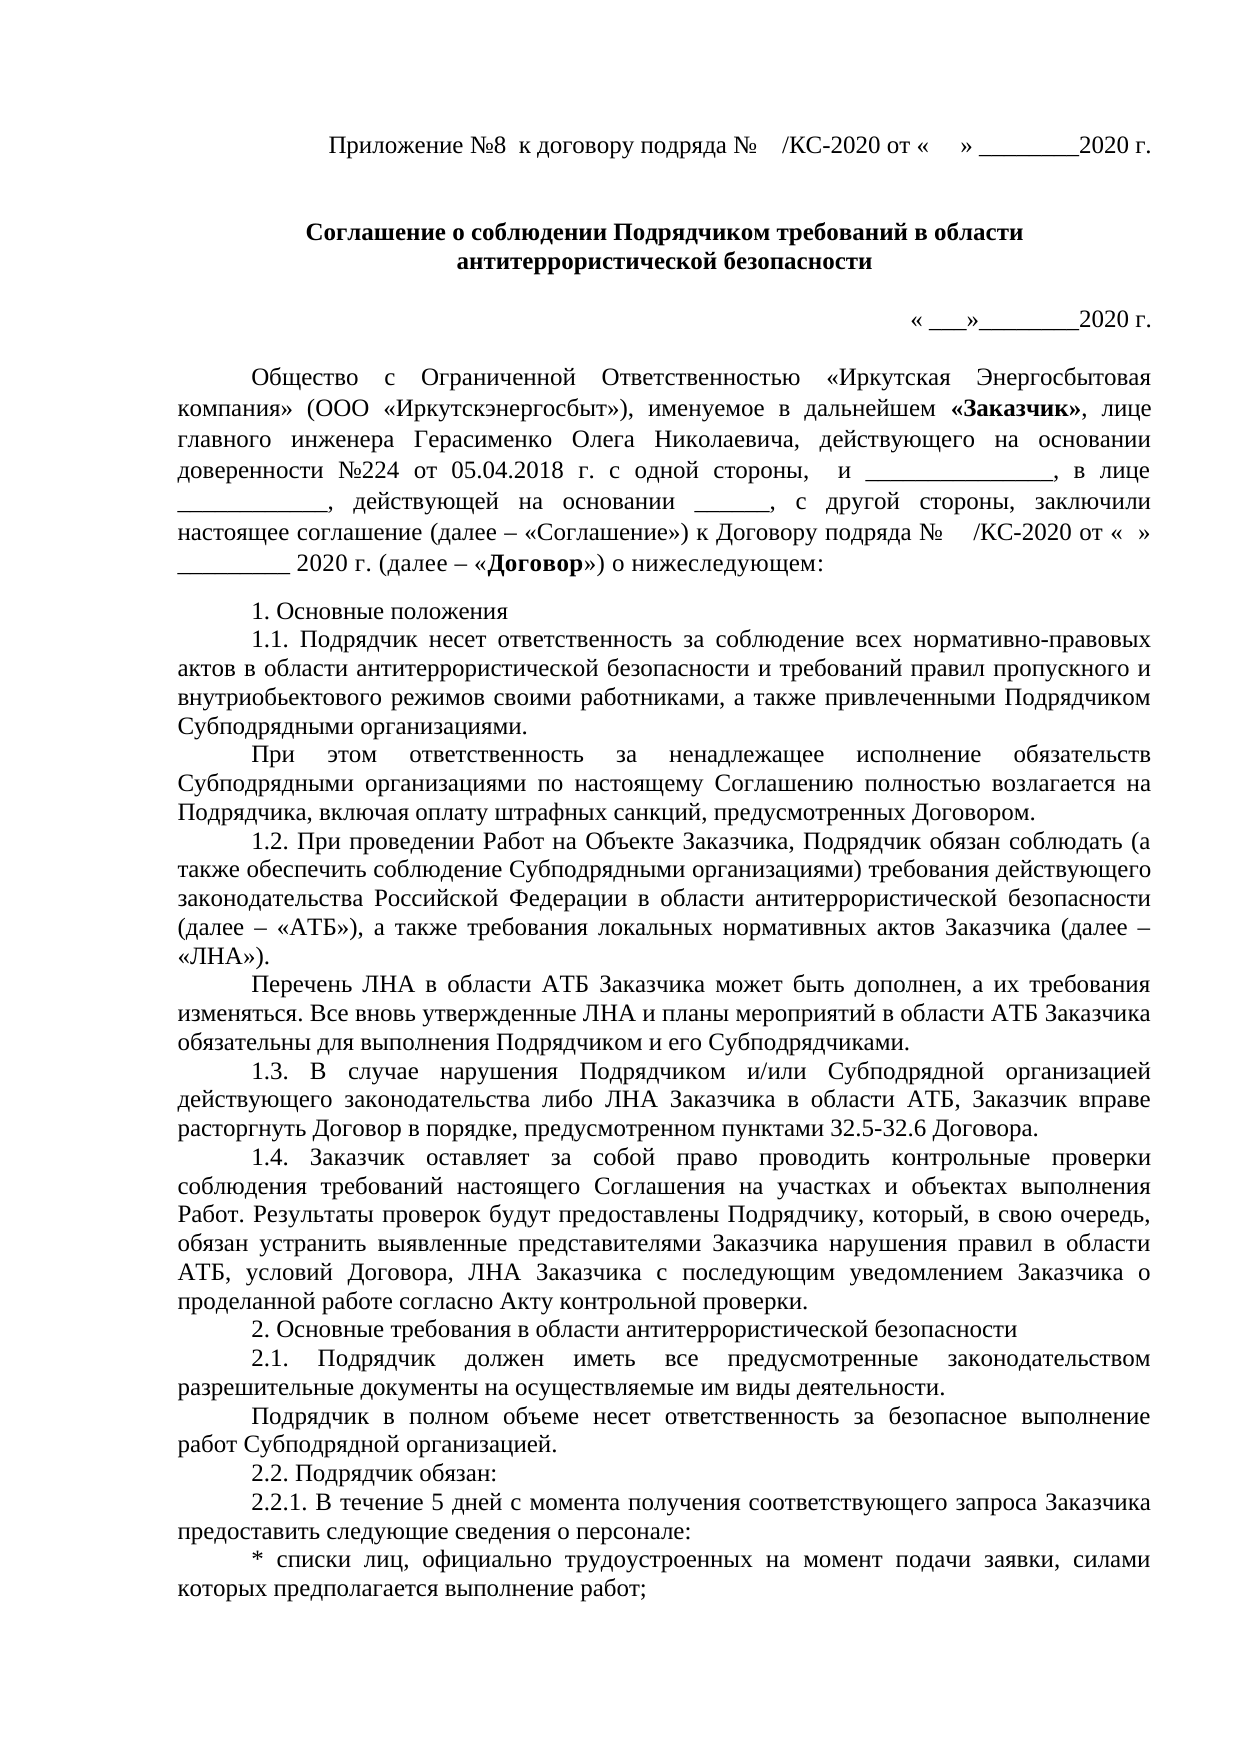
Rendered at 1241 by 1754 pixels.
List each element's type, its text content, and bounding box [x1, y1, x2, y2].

text 2.2.1. В течение 5 дней с момента получения соответствующего запроса Заказчика предоставить следующие сведения о персонале: [177, 1487, 1152, 1544]
text 1.1. Подрядчик несет ответственность за соблюдение всех нормативно-правовых актов в области антитеррористической безопасности и требований правил пропускного и внутриобьектового режимов своими работниками, а также привлеченными Подрядчиком Субподрядными организациями. [177, 624, 1152, 739]
text 1.2. При проведении Работ на Объекте Заказчика, Подрядчик обязан соблюдать (а также обеспечить соблюдение Субподрядными организациями) требования действующего законодательства Российской Федерации в области антитеррористической безопасности (далее – «АТБ»), а также требования локальных нормативных актов Заказчика (далее – «ЛНА»). [177, 826, 1152, 969]
text 1. Основные положения [177, 596, 1152, 624]
text « ___»________2020 г. [177, 304, 1152, 333]
text Соглашение о соблюдении Подрядчиком требований в области антитеррористической безопасности [177, 217, 1152, 275]
text 2. Основные требования в области антитеррористической безопасности [177, 1314, 1152, 1343]
text 1.4. Заказчик оставляет за собой право проводить контрольные проверки соблюдения требований настоящего Соглашения на участках и объектах выполнения Работ. Результаты проверок будут предоставлены Подрядчику, который, в свою очередь, обязан устранить выявленные представителями Заказчика нарушения правил в области АТБ, условий Договора, ЛНА Заказчика с последующим уведомлением Заказчика о проделанной работе согласно Акту контрольной проверки. [177, 1142, 1152, 1314]
text 1.3. В случае нарушения Подрядчиком и/или Субподрядной организацией действующего законодательства либо ЛНА Заказчика в области АТБ, Заказчик вправе расторгнуть Договор в порядке, предусмотренном пунктами 32.5-32.6 Договора. [177, 1056, 1152, 1142]
text 2.1. Подрядчик должен иметь все предусмотренные законодательством разрешительные документы на осуществляемые им виды деятельности. [177, 1343, 1152, 1401]
text * списки лиц, официально трудоустроенных на момент подачи заявки, силами которых предполагается выполнение работ; [177, 1544, 1152, 1602]
text Перечень ЛНА в области АТБ Заказчика может быть дополнен, а их требования изменяться. Все вновь утвержденные ЛНА и планы мероприятий в области АТБ Заказчика обязательны для выполнения Подрядчиком и его Субподрядчиками. [177, 969, 1152, 1056]
text 2.2. Подрядчик обязан: [177, 1458, 1152, 1487]
text Подрядчик в полном объеме несет ответственность за безопасное выполнение работ Субподрядной организацией. [177, 1401, 1152, 1458]
text Общество с Ограниченной Ответственностью «Иркутская Энергосбытовая компания» (ООО «Иркутскэнергосбыт»), именуемое в дальнейшем «Заказчик», лице главного инженера Герасименко Олега Николаевича, действующего на основании доверенности №224 от 05.04.2018 г. с одной стороны, и _______________, в лице ____________, действующей на основании ______, с другой стороны, заключили настоящее соглашение (далее – «Соглашение») к Договору подряда № /КС-2020 от « » _________ 2020 г. (далее – «Договор») о нижеследующем: [177, 362, 1152, 577]
list Приложение №8 к договору подряда № /КС-2020 от « » ________2020 г. [177, 131, 1152, 188]
text При этом ответственность за ненадлежащее исполнение обязательств Субподрядными организациями по настоящему Соглашению полностью возлагается на Подрядчика, включая оплату штрафных санкций, предусмотренных Договором. [177, 739, 1152, 826]
